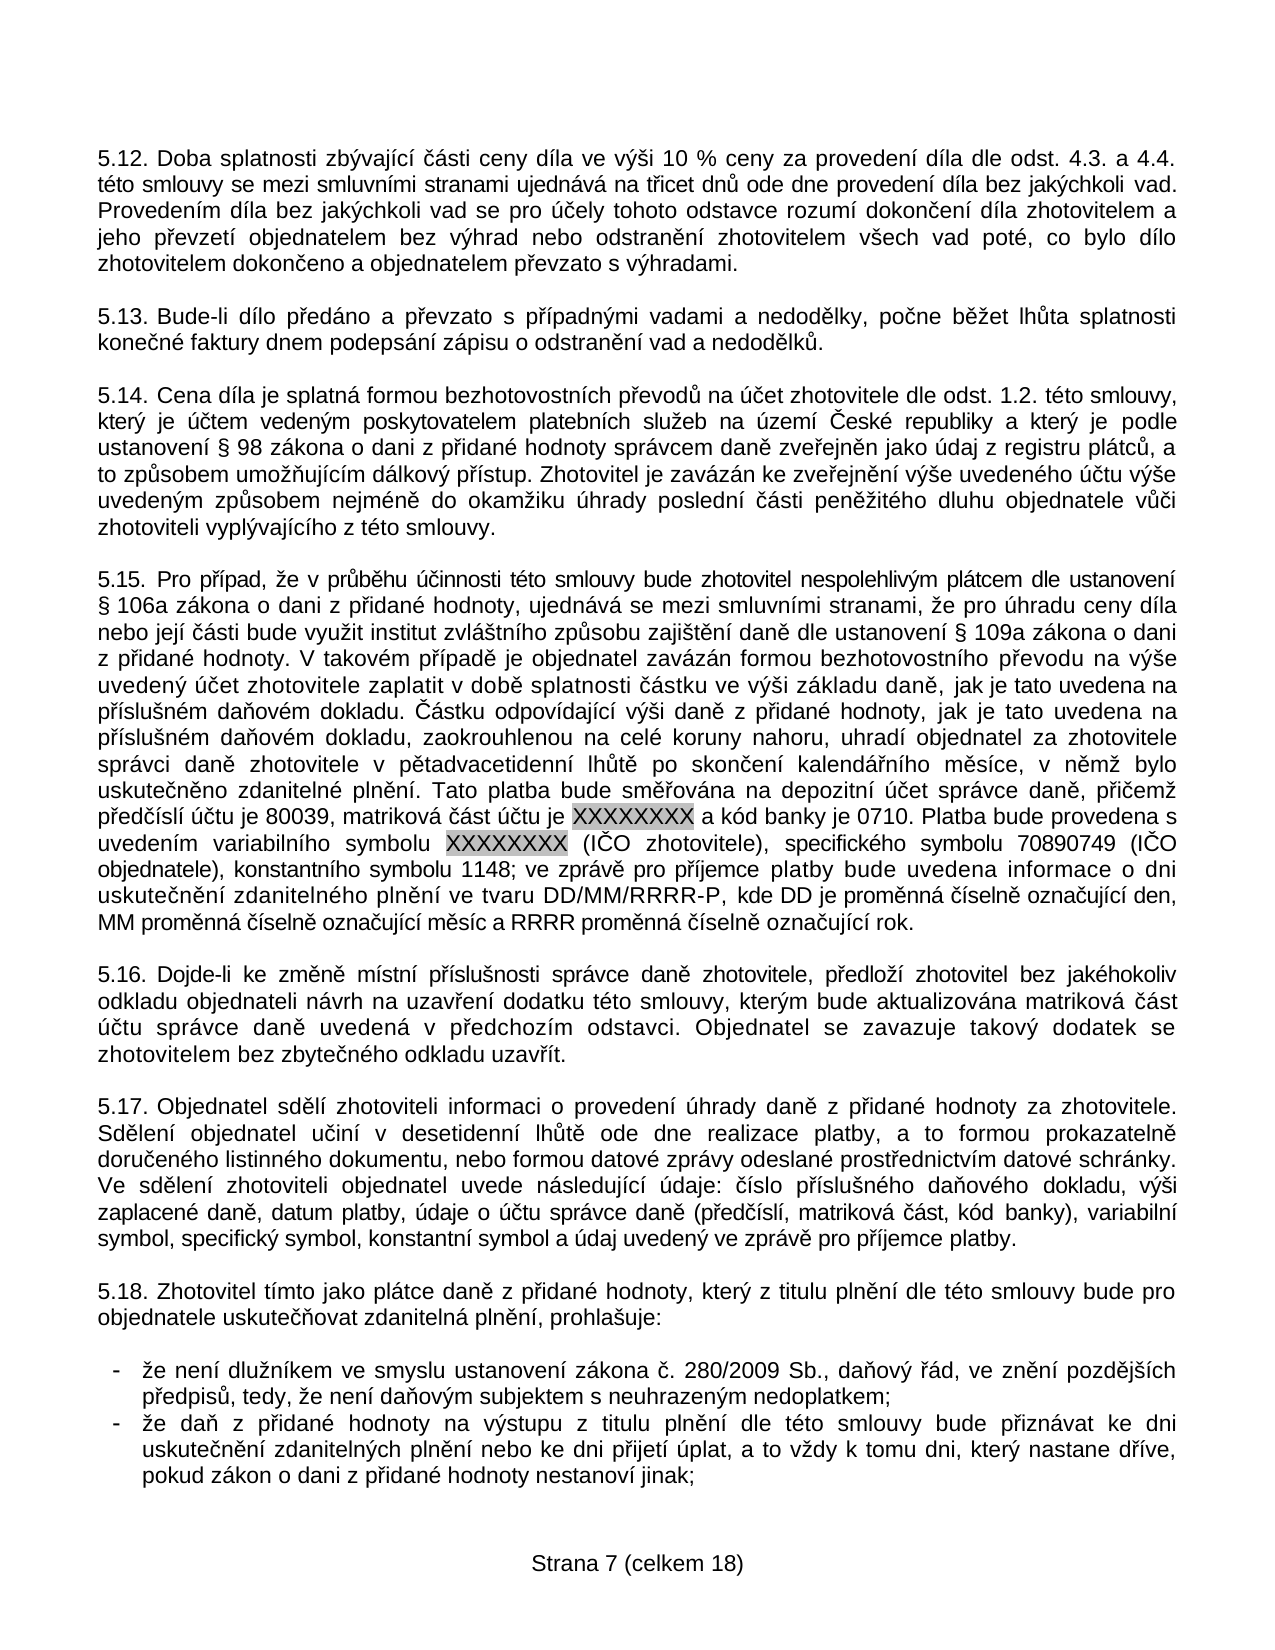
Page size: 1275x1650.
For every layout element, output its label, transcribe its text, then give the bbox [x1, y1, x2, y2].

list že není dlužníkem ve smyslu ustanovení zákona č. 280/2009 Sb., daňový řád, ve znění pozdějších předpisů, tedy, že není daňovým subjektem s neuhrazeným nedoplatkem; [112, 1357, 1177, 1409]
list Zhotovitel tímto jako plátce daně z přidané hodnoty, který z titulu plnění dle této smlouvy bude pro objednatele uskutečňovat zdanitelná plnění, prohlašuje: [97, 1278, 1177, 1330]
list Cena díla je splatná formou bezhotovostních převodů na účet zhotovitele dle odst. 1.2. této smlouvy, který je účtem vedeným poskytovatelem platebních služeb na území České republiky a který je podle ustanovení § 98 zákona o dani z přidané hodnoty správcem daně zveřejněn jako údaj z registru plátců, a to způsobem umožňujícím dálkový přístup. Zhotovitel je zavázán ke zveřejnění výše uvedeného účtu výše uvedeným způsobem nejméně do okamžiku úhrady poslední části peněžitého dluhu objednatele vůči zhotoviteli vyplývajícího z této smlouvy. [97, 382, 1177, 540]
list Pro případ, že v průběhu účinnosti této smlouvy bude zhotovitel nespolehlivým plátcem dle ustanovení § 106a zákona o dani z přidané hodnoty, ujednává se mezi smluvními stranami, že pro úhradu ceny díla nebo její části bude využit institut zvláštního způsobu zajištění daně dle ustanovení § 109a zákona o dani z přidané hodnoty. V takovém případě je objednatel zavázán formou bezhotovostního převodu na výše uvedený účet zhotovitele zaplatit v době splatnosti částku ve výši základu daně, jak je tato uvedena na příslušném daňovém dokladu. Částku odpovídající výši daně z přidané hodnoty, jak je tato uvedena na příslušném daňovém dokladu, zaokrouhlenou na celé koruny nahoru, uhradí objednatel za zhotovitele správci daně zhotovitele v pětadvacetidenní lhůtě po skončení kalendářního měsíce, v němž bylo uskutečněno zdanitelné plnění. Tato platba bude směřována na depozitní účet správce daně, přičemž předčíslí účtu je 80039, matriková část účtu je XXXXXXXX a kód banky je 0710. Platba bude provedena s uvedením variabilního symbolu XXXXXXXX (IČO zhotovitele), specifického symbolu 70890749 (IČO objednatele), konstantního symbolu 1148; ve zprávě pro příjemce platby bude uvedena informace o dni uskutečnění zdanitelného plnění ve tvaru DD/MM/RRRR-P, kde DD je proměnná číselně označující den, MM proměnná číselně označující měsíc a RRRR proměnná číselně označující rok. [97, 566, 1177, 935]
list Bude-li dílo předáno a převzato s případnými vadami a nedodělky, počne běžet lhůta splatnosti konečné faktury dnem podepsání zápisu o odstranění vad a nedodělků. [97, 303, 1177, 355]
list že daň z přidané hodnoty na výstupu z titulu plnění dle této smlouvy bude přiznávat ke dni uskutečnění zdanitelných plnění nebo ke dni přijetí úplat, a to vždy k tomu dni, který nastane dříve, pokud zákon o dani z přidané hodnoty nestanoví jinak; [112, 1409, 1177, 1488]
list Doba splatnosti zbývající části ceny díla ve výši 10 % ceny za provedení díla dle odst. 4.3. a 4.4. této smlouvy se mezi smluvními stranami ujednává na třicet dnů ode dne provedení díla bez jakýchkoli vad. Provedením díla bez jakýchkoli vad se pro účely tohoto odstavce rozumí dokončení díla zhotovitelem a jeho převzetí objednatelem bez výhrad nebo odstranění zhotovitelem všech vad poté, co bylo dílo zhotovitelem dokončeno a objednatelem převzato s výhradami. [97, 144, 1177, 276]
list Objednatel sdělí zhotoviteli informaci o provedení úhrady daně z přidané hodnoty za zhotovitele. Sdělení objednatel učiní v desetidenní lhůtě ode dne realizace platby, a to formou prokazatelně doručeného listinného dokumentu, nebo formou datové zprávy odeslané prostřednictvím datové schránky. Ve sdělení zhotoviteli objednatel uvede následující údaje: číslo příslušného daňového dokladu, výši zaplacené daně, datum platby, údaje o účtu správce daně (předčíslí, matriková část, kód banky), variabilní symbol, specifický symbol, konstantní symbol a údaj uvedený ve zprávě pro příjemce platby. [97, 1093, 1177, 1251]
list Dojde-li ke změně místní příslušnosti správce daně zhotovitele, předloží zhotovitel bez jakéhokoliv odkladu objednateli návrh na uzavření dodatku této smlouvy, kterým bude aktualizována matriková část účtu správce daně uvedená v předchozím odstavci. Objednatel se zavazuje takový dodatek se zhotovitelem bez zbytečného odkladu uzavřít. [97, 961, 1177, 1067]
